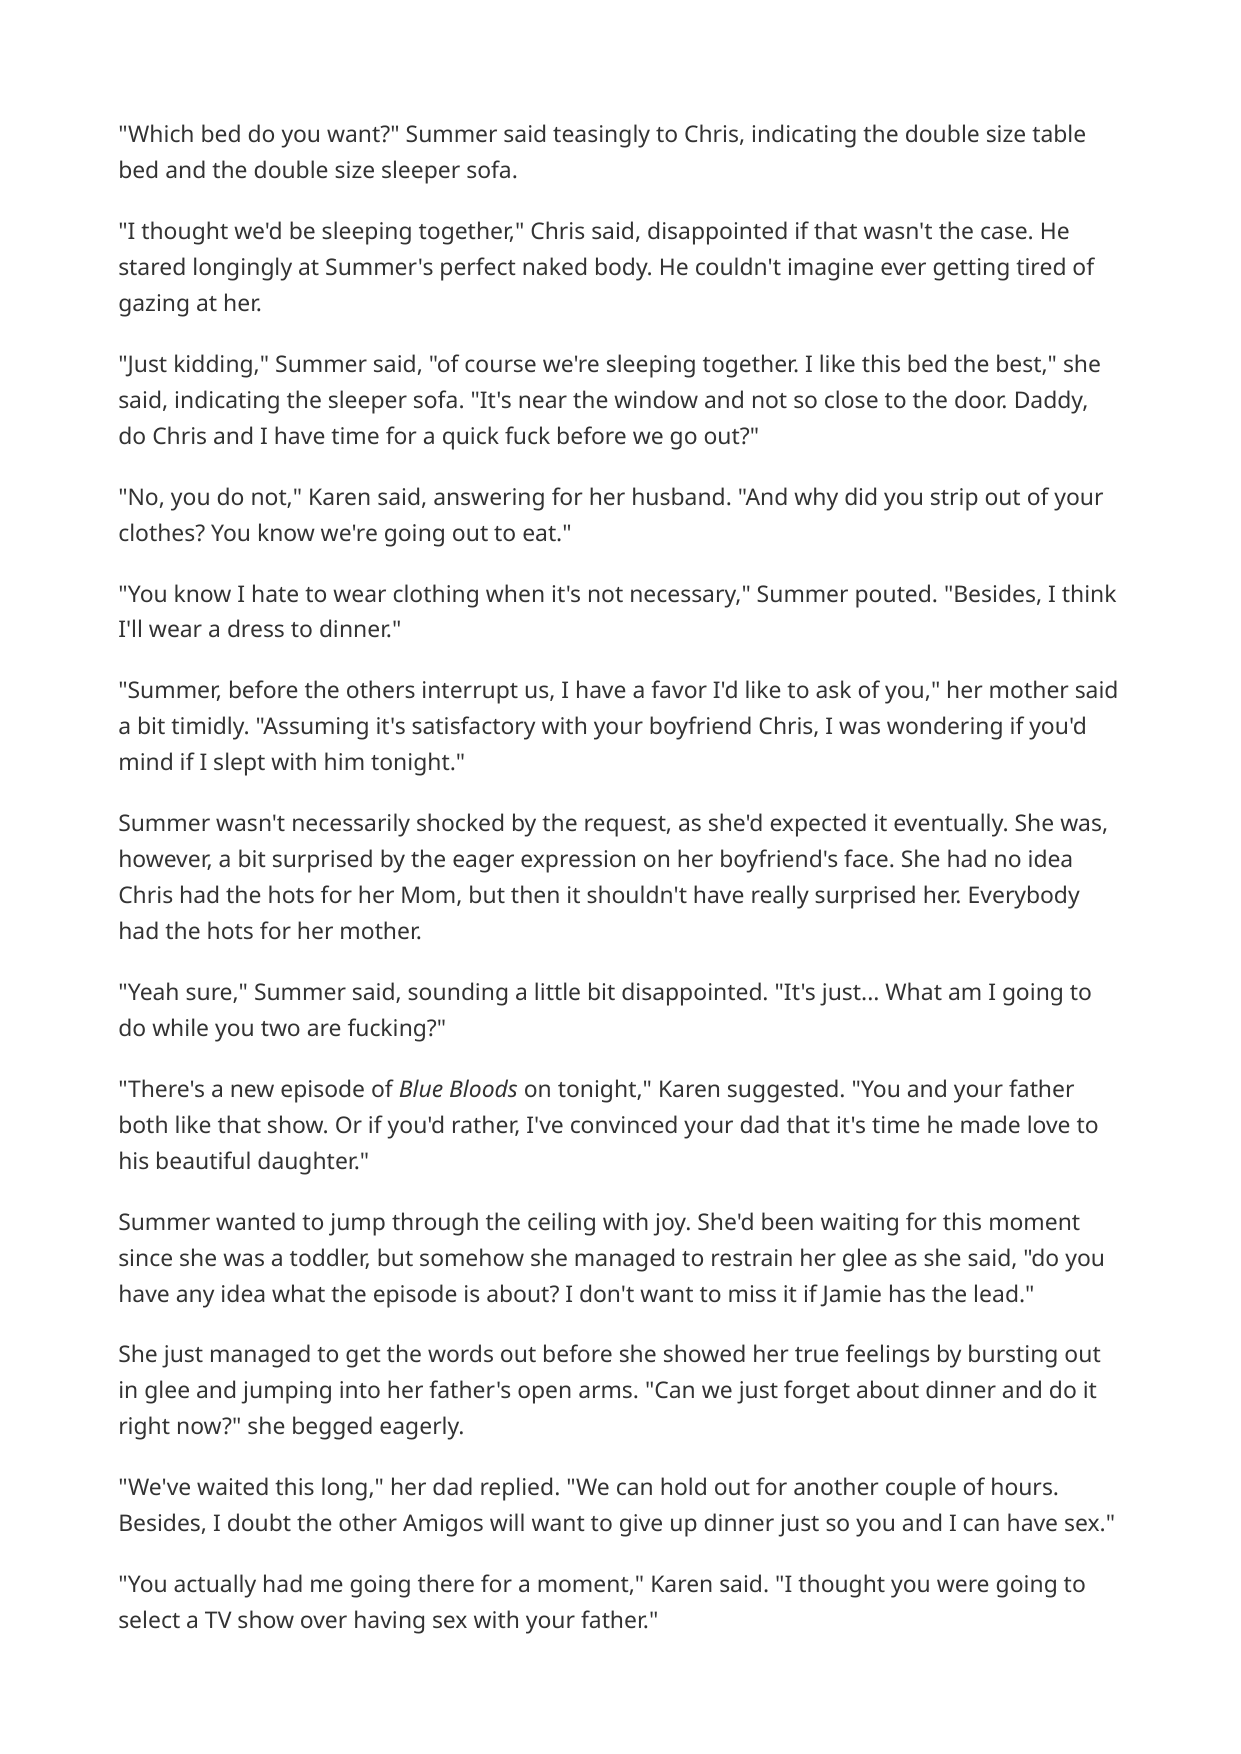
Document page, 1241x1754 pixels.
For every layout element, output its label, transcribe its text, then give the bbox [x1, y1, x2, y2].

text Summer wasn't necessarily shocked by the request, as she'd expected it eventually. She was, however, a bit surprised by the eager expression on her boyfriend's face. She had no idea Chris had the hots for her Mom, but then it shouldn't have really surprised her. Everybody had the hots for her mother. [118, 807, 1122, 946]
text "There's a new episode of Blue Bloods on tonight," Karen suggested. "You and your father both like that show. Or if you'd rather, I've convinced your dad that it's time he made love to his beautiful daughter." [118, 1073, 1122, 1176]
text She just managed to get the words out before she showed her true feelings by bursting out in glee and jumping into her father's open arms. "Can we just forget about dinner and do it right now?" she begged eagerly. [118, 1338, 1122, 1442]
text "No, you do not," Karen said, answering for her husband. "And why did you strip out of your clothes? You know we're going out to eat." [118, 481, 1122, 548]
text "We've waited this long," her dad replied. "We can hold out for another couple of hours. Besides, I doubt the other Amigos will want to give up dinner just so you and I can have sex." [118, 1471, 1122, 1538]
text "Summer, before the others interrupt us, I have a favor I'd like to ask of you," her mother said a bit timidly. "Assuming it's satisfactory with your boyfriend Chris, I was wondering if you'd mind if I slept with him tonight." [118, 674, 1122, 777]
text "Just kidding," Summer said, "of course we're sleeping together. I like this bed the best," she said, indicating the sleeper sofa. "It's near the window and not so close to the door. Daddy, do Chris and I have time for a quick fuck before we go out?" [118, 348, 1122, 451]
text "You actually had me going there for a moment," Karen said. "I thought you were going to select a TV show over having sex with your father." [118, 1568, 1122, 1635]
text Summer wanted to jump through the ceiling with joy. She'd been waiting for this moment since she was a toddler, but somehow she managed to restrain her glee as she said, "do you have any idea what the episode is about? I don't want to miss it if Jamie has the lead." [118, 1206, 1122, 1309]
text "Yeah sure," Summer said, sounding a little bit disappointed. "It's just... What am I going to do while you two are fucking?" [118, 976, 1122, 1043]
text "You know I hate to wear clothing when it's not necessary," Summer pouted. "Besides, I think I'll wear a dress to dinner." [118, 577, 1122, 645]
text "I thought we'd be sleeping together," Chris said, disappointed if that wasn't the case. He stared longingly at Summer's perfect naked body. He couldn't imagine ever getting tired of gazing at her. [118, 215, 1122, 318]
text "Which bed do you want?" Summer said teasingly to Chris, indicating the double size table bed and the double size sleeper sofa. [118, 118, 1122, 185]
